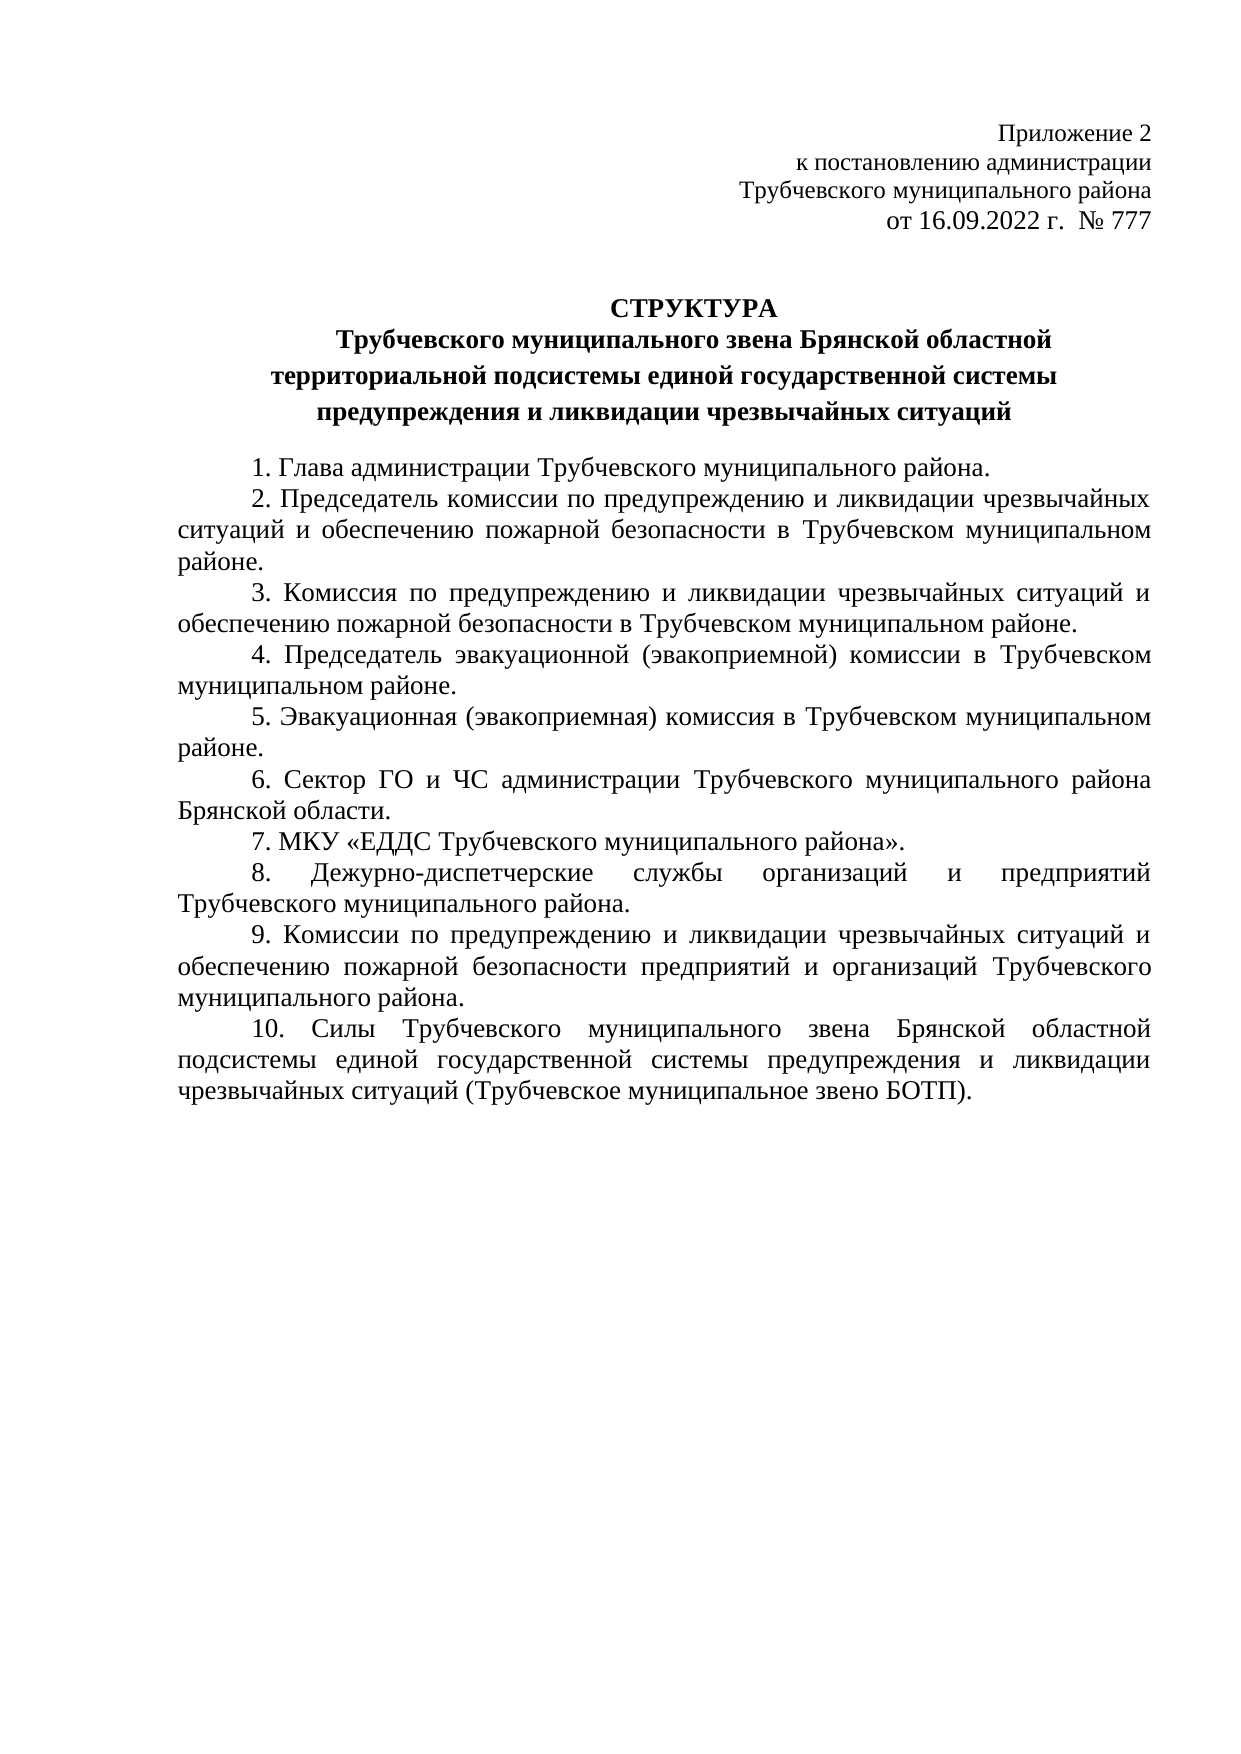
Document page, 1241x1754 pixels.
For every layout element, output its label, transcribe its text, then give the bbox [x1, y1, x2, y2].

text СТРУКТУРА [177, 292, 1152, 323]
text 1. Глава администрации Трубчевского муниципального района. [177, 451, 1152, 482]
text 3. Комиссия по предупреждению и ликвидации чрезвычайных ситуаций и обеспечению пожарной безопасности в Трубчевском муниципальном районе. [177, 576, 1152, 638]
text 5. Эвакуационная (эвакоприемная) комиссия в Трубчевском муниципальном районе. [177, 700, 1152, 763]
text от 16.09.2022 г. № 777 [177, 204, 1152, 236]
text к постановлению администрации [177, 147, 1152, 176]
text 2. Председатель комиссии по предупреждению и ликвидации чрезвычайных ситуаций и обеспечению пожарной безопасности в Трубчевском муниципальном районе. [177, 482, 1152, 576]
text Трубчевского муниципального района [177, 176, 1152, 204]
text Приложение 2 [177, 118, 1152, 147]
text 9. Комиссии по предупреждению и ликвидации чрезвычайных ситуаций и обеспечению пожарной безопасности предприятий и организаций Трубчевского муниципального района. [177, 918, 1152, 1012]
text 7. МКУ «ЕДДС Трубчевского муниципального района». [177, 825, 1152, 856]
text 4. Председатель эвакуационной (эвакоприемной) комиссии в Трубчевском муниципальном районе. [177, 638, 1152, 700]
text Трубчевского муниципального звена Брянской областной территориальной подсистемы единой государственной системы предупреждения и ликвидации чрезвычайных ситуаций [177, 323, 1152, 426]
text 6. Сектор ГО и ЧС администрации Трубчевского муниципального района Брянской области. [177, 763, 1152, 825]
text 10. Силы Трубчевского муниципального звена Брянской областной подсистемы единой государственной системы предупреждения и ликвидации чрезвычайных ситуаций (Трубчевское муниципальное звено БОТП). [177, 1012, 1152, 1105]
text 8. Дежурно-диспетчерские службы организаций и предприятий Трубчевского муниципального района. [177, 856, 1152, 918]
